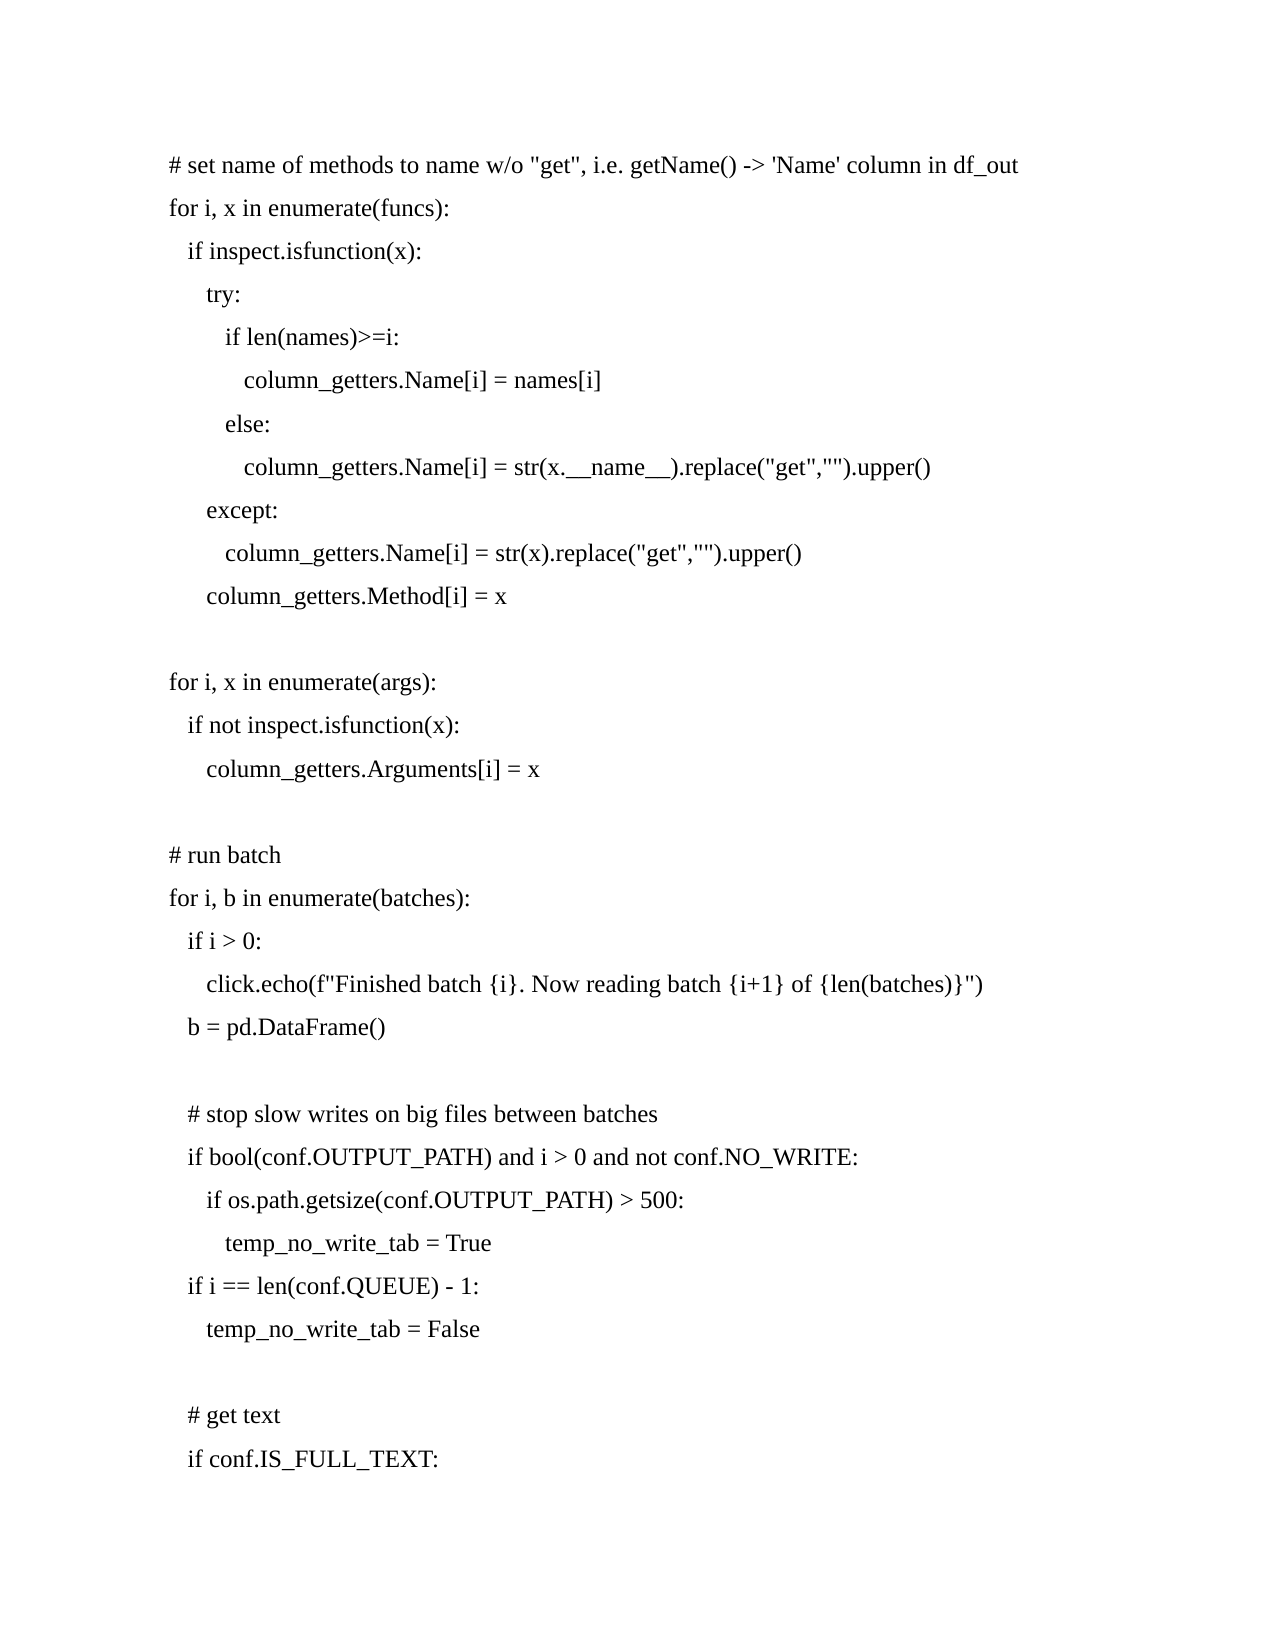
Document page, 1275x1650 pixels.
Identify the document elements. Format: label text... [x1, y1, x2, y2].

text if bool(conf.OUTPUT_PATH) and i > 0 and not conf.NO_WRITE: [150, 1142, 1125, 1171]
text # get text [150, 1401, 1125, 1429]
text for i, x in enumerate(args): [150, 667, 1125, 696]
text if i == len(conf.QUEUE) - 1: [150, 1271, 1125, 1300]
text temp_no_write_tab = True [150, 1228, 1125, 1257]
text for i, b in enumerate(batches): [150, 883, 1125, 912]
text if inspect.isfunction(x): [150, 236, 1125, 265]
text try: [150, 279, 1125, 308]
text column_getters.Name[i] = str(x.__name__).replace("get","").upper() [150, 452, 1125, 481]
text column_getters.Method[i] = x [150, 581, 1125, 610]
text column_getters.Name[i] = names[i] [150, 366, 1125, 394]
text if not inspect.isfunction(x): [150, 711, 1125, 739]
text else: [150, 409, 1125, 437]
text click.echo(f"Finished batch {i}. Now reading batch {i+1} of {len(batches)}") [150, 969, 1125, 998]
text column_getters.Arguments[i] = x [150, 754, 1125, 782]
text except: [150, 495, 1125, 524]
text if conf.IS_FULL_TEXT: [150, 1444, 1125, 1472]
text # run batch [150, 840, 1125, 869]
text for i, x in enumerate(funcs): [150, 193, 1125, 222]
text if i > 0: [150, 926, 1125, 955]
text if len(names)>=i: [150, 322, 1125, 351]
text # set name of methods to name w/o "get", i.e. getName() -> 'Name' column in df_out [150, 150, 1125, 179]
text if os.path.getsize(conf.OUTPUT_PATH) > 500: [150, 1185, 1125, 1214]
text # stop slow writes on big files between batches [150, 1099, 1125, 1127]
text temp_no_write_tab = False [150, 1314, 1125, 1343]
text column_getters.Name[i] = str(x).replace("get","").upper() [150, 538, 1125, 567]
text b = pd.DataFrame() [150, 1012, 1125, 1041]
